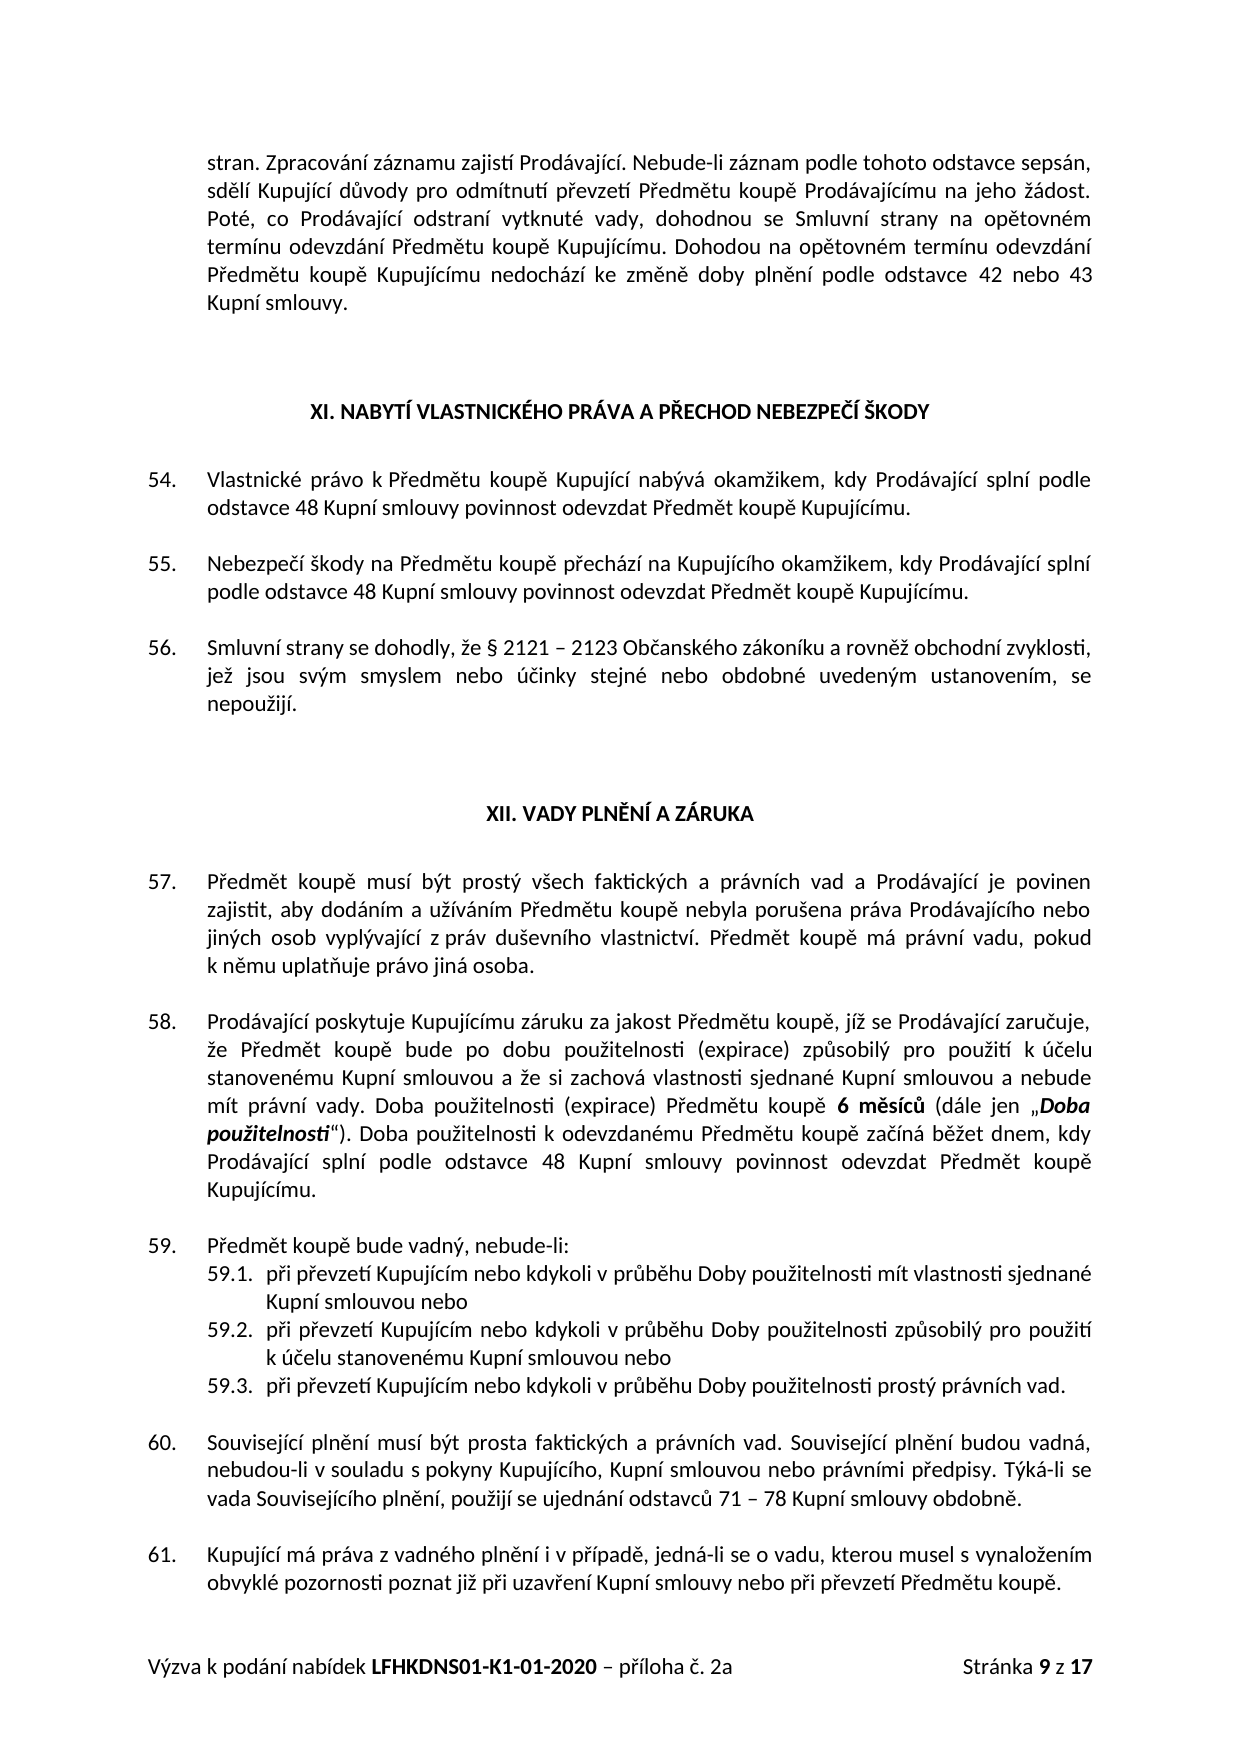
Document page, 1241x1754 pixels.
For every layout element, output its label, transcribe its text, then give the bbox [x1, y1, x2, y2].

list Předmět koupě bude vadný, nebude-li: [148, 1231, 1092, 1259]
list Související plnění musí být prosta faktických a právních vad. Související plnění budou vadná, nebudou-li v souladu s pokyny Kupujícího, Kupní smlouvou nebo právními předpisy. Týká-li se vada Souvisejícího plnění, použijí se ujednání odstavců 71 – 78 Kupní smlouvy obdobně. [148, 1428, 1092, 1512]
list Nebezpečí škody na Předmětu koupě přechází na Kupujícího okamžikem, kdy Prodávající splní podle odstavce 48 Kupní smlouvy povinnost odevzdat Předmět koupě Kupujícímu. [148, 549, 1092, 606]
subtitle NABYTÍ VLASTNICKÉHO PRÁVA A PŘECHOD NEBEZPEČÍ ŠKODY [148, 397, 1092, 425]
subtitle VADY PLNĚNÍ A ZÁRUKA [148, 799, 1092, 827]
list při převzetí Kupujícím nebo kdykoli v průběhu Doby použitelnosti mít vlastnosti sjednané Kupní smlouvou nebo [207, 1259, 1092, 1316]
list při převzetí Kupujícím nebo kdykoli v průběhu Doby použitelnosti způsobilý pro použití k účelu stanovenému Kupní smlouvou nebo [207, 1316, 1092, 1372]
list při převzetí Kupujícím nebo kdykoli v průběhu Doby použitelnosti prostý právních vad. [207, 1372, 1092, 1399]
list Předmět koupě musí být prostý všech faktických a právních vad a Prodávající je povinen zajistit, aby dodáním a užíváním Předmětu koupě nebyla porušena práva Prodávajícího nebo jiných osob vyplývající z práv duševního vlastnictví. Předmět koupě má právní vadu, pokud k němu uplatňuje právo jiná osoba. [148, 867, 1092, 979]
list Vlastnické právo k Předmětu koupě Kupující nabývá okamžikem, kdy Prodávající splní podle odstavce 48 Kupní smlouvy povinnost odevzdat Předmět koupě Kupujícímu. [148, 465, 1092, 521]
list Kupující má práva z vadného plnění i v případě, jedná-li se o vadu, kterou musel s vynaložením obvyklé pozornosti poznat již při uzavření Kupní smlouvy nebo při převzetí Předmětu koupě. [148, 1540, 1092, 1596]
list Prodávající poskytuje Kupujícímu záruku za jakost Předmětu koupě, jíž se Prodávající zaručuje, že Předmět koupě bude po dobu použitelnosti (expirace) způsobilý pro použití k účelu stanovenému Kupní smlouvou a že si zachová vlastnosti sjednané Kupní smlouvou a nebude mít právní vady. Doba použitelnosti (expirace) Předmětu koupě 6 měsíců (dále jen „Doba použitelnosti“). Doba použitelnosti k odevzdanému Předmětu koupě začíná běžet dnem, kdy Prodávající splní podle odstavce 48 Kupní smlouvy povinnost odevzdat Předmět koupě Kupujícímu. [148, 1007, 1092, 1203]
list Smluvní strany se dohodly, že § 2121 – 2123 Občanského zákoníku a rovněž obchodní zvyklosti, jež jsou svým smyslem nebo účinky stejné nebo obdobné uvedeným ustanovením, se nepoužijí. [148, 633, 1092, 718]
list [148, 148, 1092, 316]
